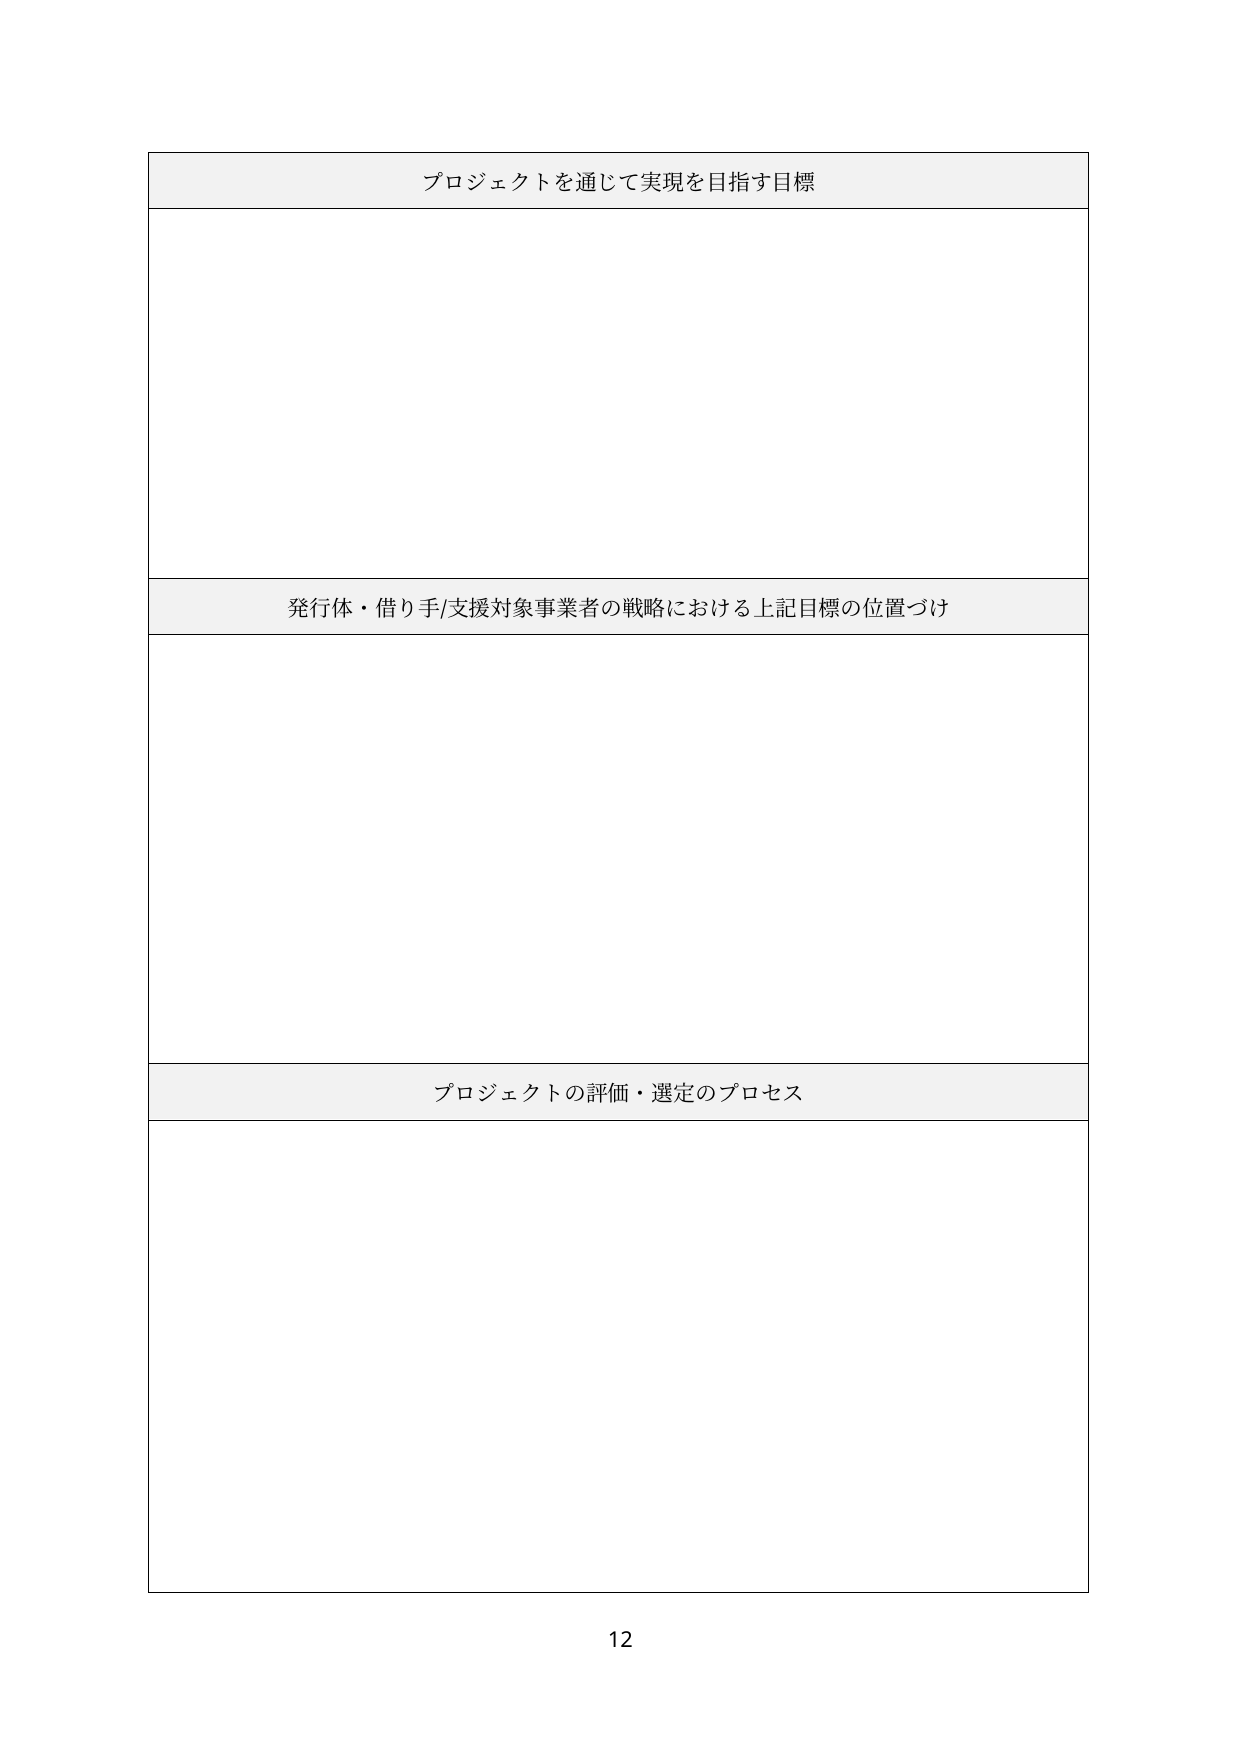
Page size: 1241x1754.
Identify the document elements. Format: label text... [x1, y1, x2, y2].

table_cell [149, 635, 1088, 1063]
table_header プロジェクトを通じて実現を目指す目標 [149, 153, 1088, 208]
table_cell プロジェクトの評価・選定のプロセス [149, 1064, 1088, 1119]
table_cell [149, 209, 1088, 578]
table_cell [149, 1121, 1088, 1592]
table_cell 発行体・借り手/支援対象事業者の戦略における上記目標の位置づけ [149, 579, 1088, 634]
